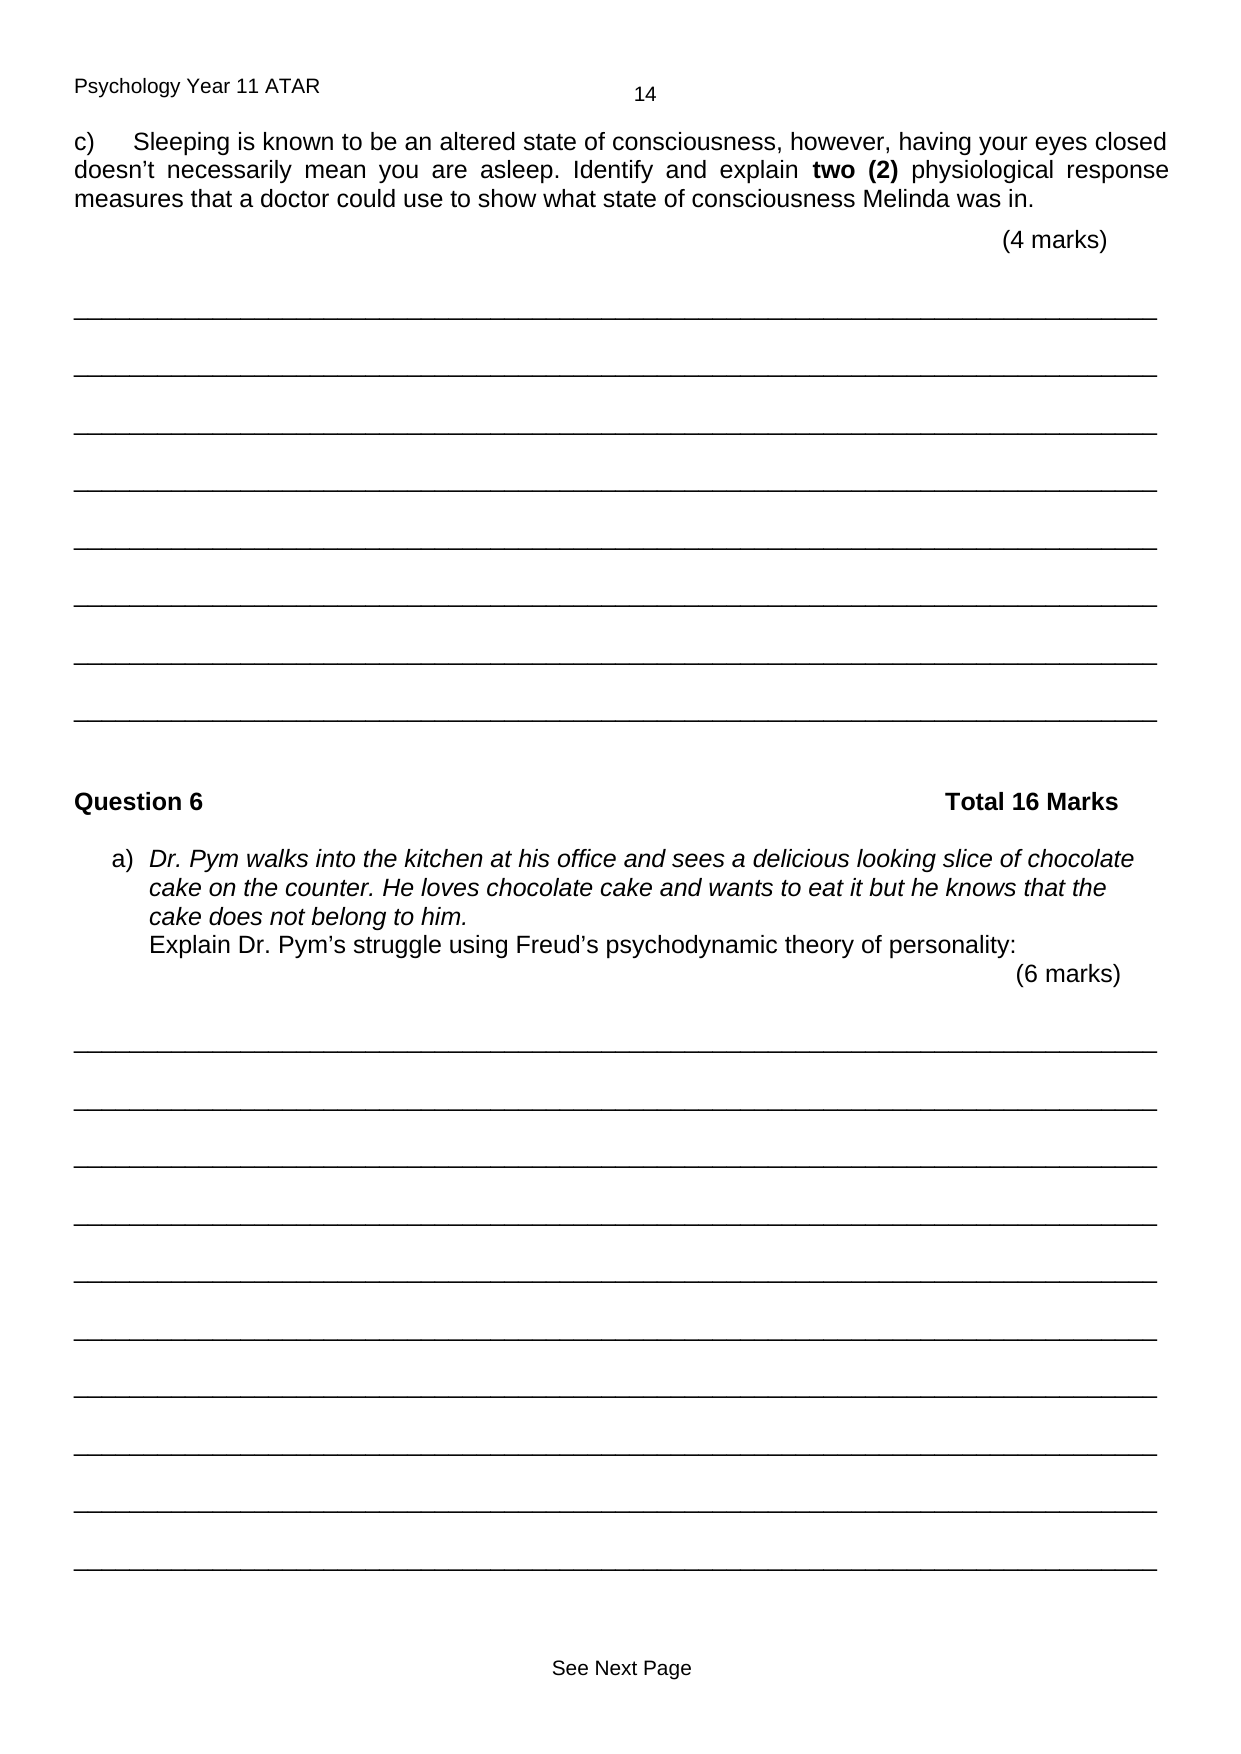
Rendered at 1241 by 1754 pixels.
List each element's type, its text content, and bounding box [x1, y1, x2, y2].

text ________________________________________________________________________________________________________________________________________________________________________________________________________________________________________________________________________________________________________________________________________________________________________________________________________________________________________________________________________________________________________________________________________________________________________________________________________________________________________________ [74, 292, 1169, 723]
text (4 marks) [74, 225, 1169, 254]
list (6 marks) [149, 959, 1169, 988]
list Dr. Pym walks into the kitchen at his office and sees a delicious looking slice of chocolate cake on the counter. He loves chocolate cake and wants to eat it but he knows that the cake does not belong to him. [111, 844, 1169, 930]
list Explain Dr. Pym’s struggle using Freud’s psychodynamic theory of personality: [149, 930, 1169, 959]
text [74, 1025, 1169, 1572]
text c) Sleeping is known to be an altered state of consciousness, however, having your eyes closed doesn’t necessarily mean you are asleep. Identify and explain two (2) physiological response measures that a doctor could use to show what state of consciousness Melinda was in. [74, 127, 1169, 213]
text Question 6 Total 16 Marks [74, 787, 1169, 815]
